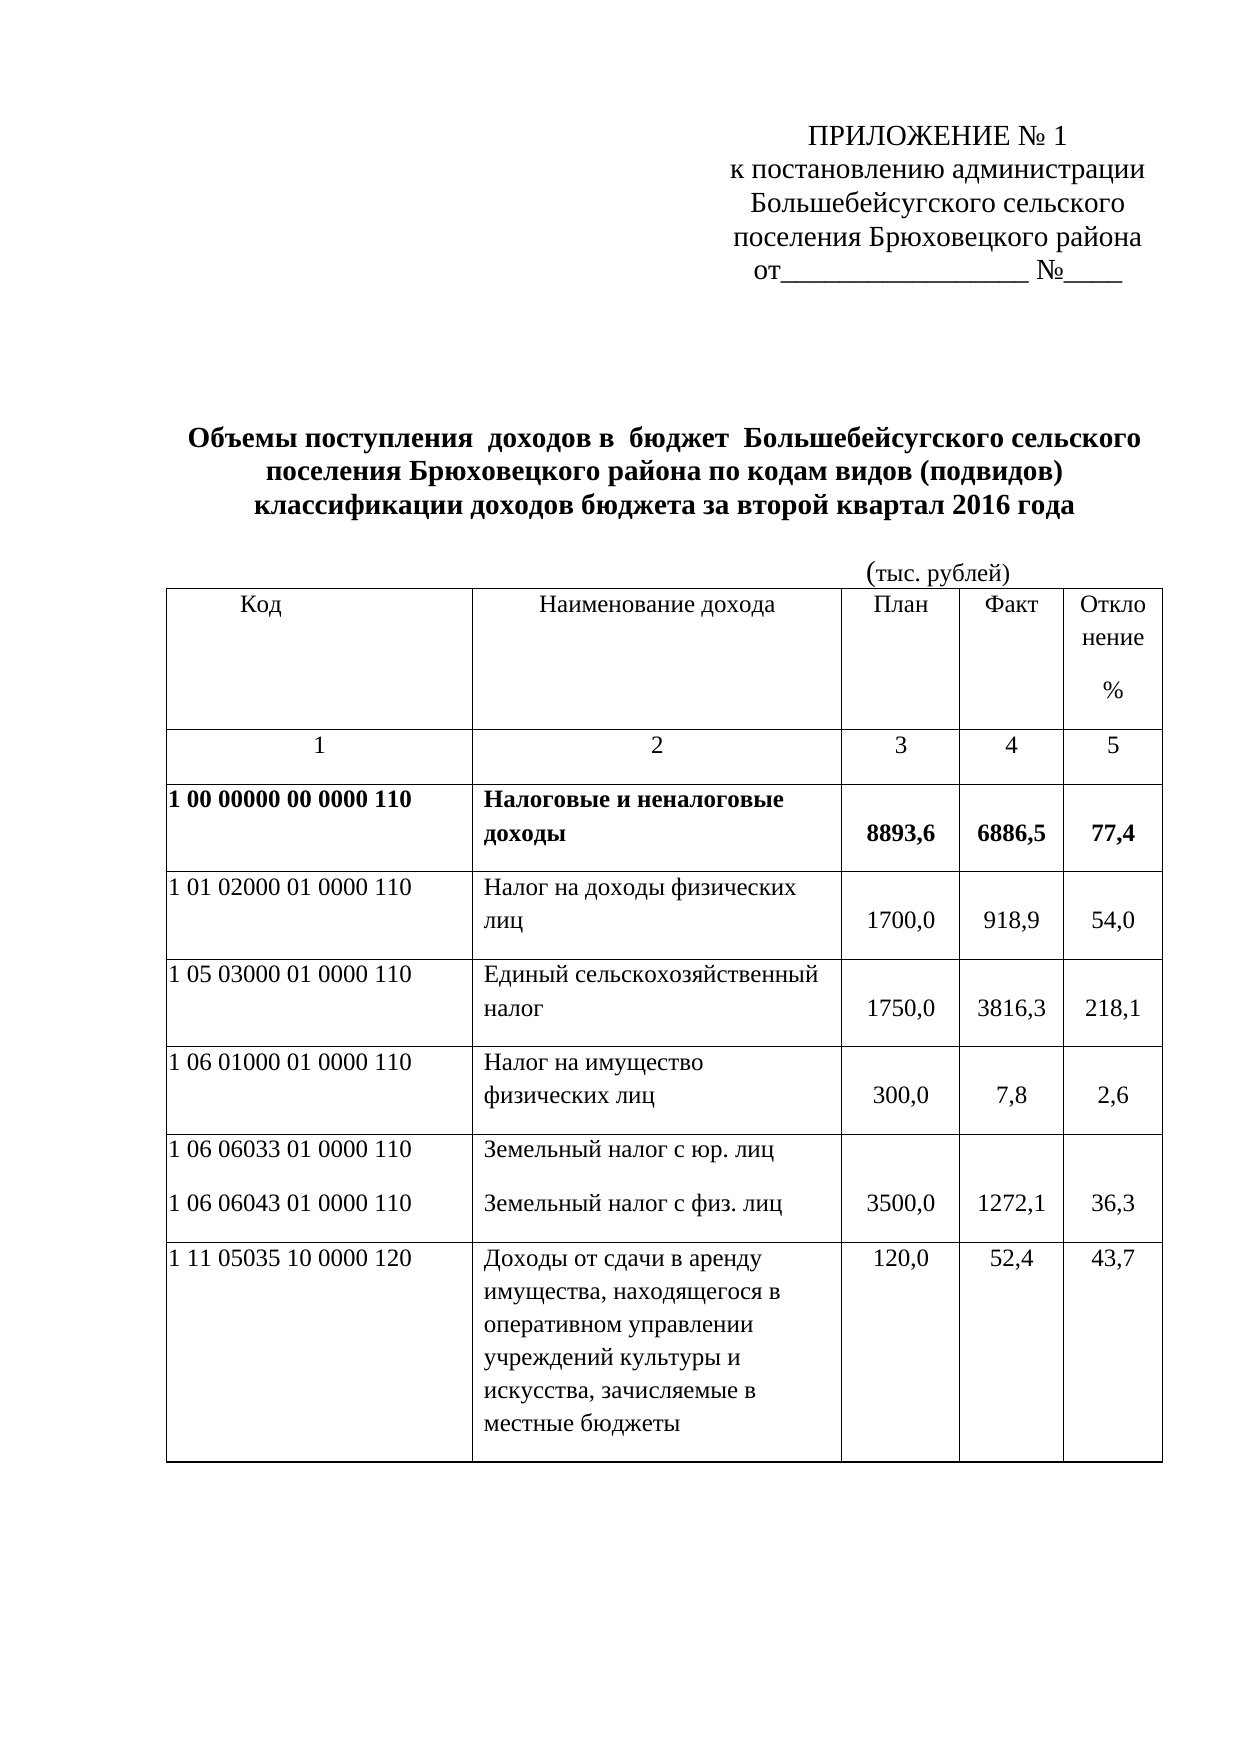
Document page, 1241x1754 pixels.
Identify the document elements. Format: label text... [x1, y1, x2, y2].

table_cell 54,0 [1064, 872, 1162, 958]
table_cell 3 [842, 730, 959, 783]
text Объемы поступления доходов в бюджет Большебейсугского сельского поселения Брюховецкого района по кодам видов (подвидов) классификации доходов бюджета за второй квартал 2016 года [177, 420, 1152, 521]
table_cell 36,3 [1064, 1135, 1162, 1242]
table_cell Налог на имущество физических лиц [473, 1047, 841, 1133]
text Большебейсугского сельского поселения Брюховецкого района [723, 185, 1152, 252]
table_cell 1272,1 [960, 1135, 1063, 1242]
table_cell 1 06 01000 01 0000 110 [167, 1047, 472, 1133]
table_cell 1 06 06033 01 0000 110 1 06 06043 01 0000 110 [167, 1135, 472, 1242]
table_header Наименование дохода [473, 589, 841, 729]
table_cell 52,4 [960, 1243, 1063, 1461]
table_cell Земельный налог с юр. лиц Земельный налог с физ. лиц [473, 1135, 841, 1242]
table_cell 1 [167, 730, 472, 783]
table_cell 3500,0 [842, 1135, 959, 1242]
text к постановлению администрации [723, 152, 1152, 185]
table_cell 8893,6 [842, 785, 959, 871]
table_cell 1 00 00000 00 0000 110 [167, 785, 472, 871]
table_header Отклонение % [1064, 589, 1162, 729]
text ПРИЛОЖЕНИЕ № 1 [723, 118, 1152, 152]
table_cell 300,0 [842, 1047, 959, 1133]
table_cell 2,6 [1064, 1047, 1162, 1133]
text от_________________ №____ [723, 252, 1152, 286]
table_cell 2 [473, 730, 841, 783]
table_cell 918,9 [960, 872, 1063, 958]
table_cell 1 01 02000 01 0000 110 [167, 872, 472, 958]
table_cell 1 11 05035 10 0000 120 [167, 1243, 472, 1461]
table_cell 3816,3 [960, 960, 1063, 1046]
table_cell 1750,0 [842, 960, 959, 1046]
table_header План [842, 589, 959, 729]
table_header Факт [960, 589, 1063, 729]
table_cell 43,7 [1064, 1243, 1162, 1461]
table_cell 6886,5 [960, 785, 1063, 871]
text (тыс. рублей) [177, 554, 1152, 588]
table_cell 1700,0 [842, 872, 959, 958]
table_cell 1 05 03000 01 0000 110 [167, 960, 472, 1046]
table_cell 120,0 [842, 1243, 959, 1461]
table_cell 77,4 [1064, 785, 1162, 871]
table_cell Доходы от сдачи в аренду имущества, находящегося в оперативном управлении учреждений культуры и искусства, зачисляемые в местные бюджеты [473, 1243, 841, 1461]
table_cell Налог на доходы физических лиц [473, 872, 841, 958]
table_cell Налоговые и неналоговые доходы [473, 785, 841, 871]
table_cell 218,1 [1064, 960, 1162, 1046]
table_cell 4 [960, 730, 1063, 783]
table_header Код [167, 589, 472, 729]
table_cell 7,8 [960, 1047, 1063, 1133]
table_cell 5 [1064, 730, 1162, 783]
table_cell Единый сельскохозяйственный налог [473, 960, 841, 1046]
